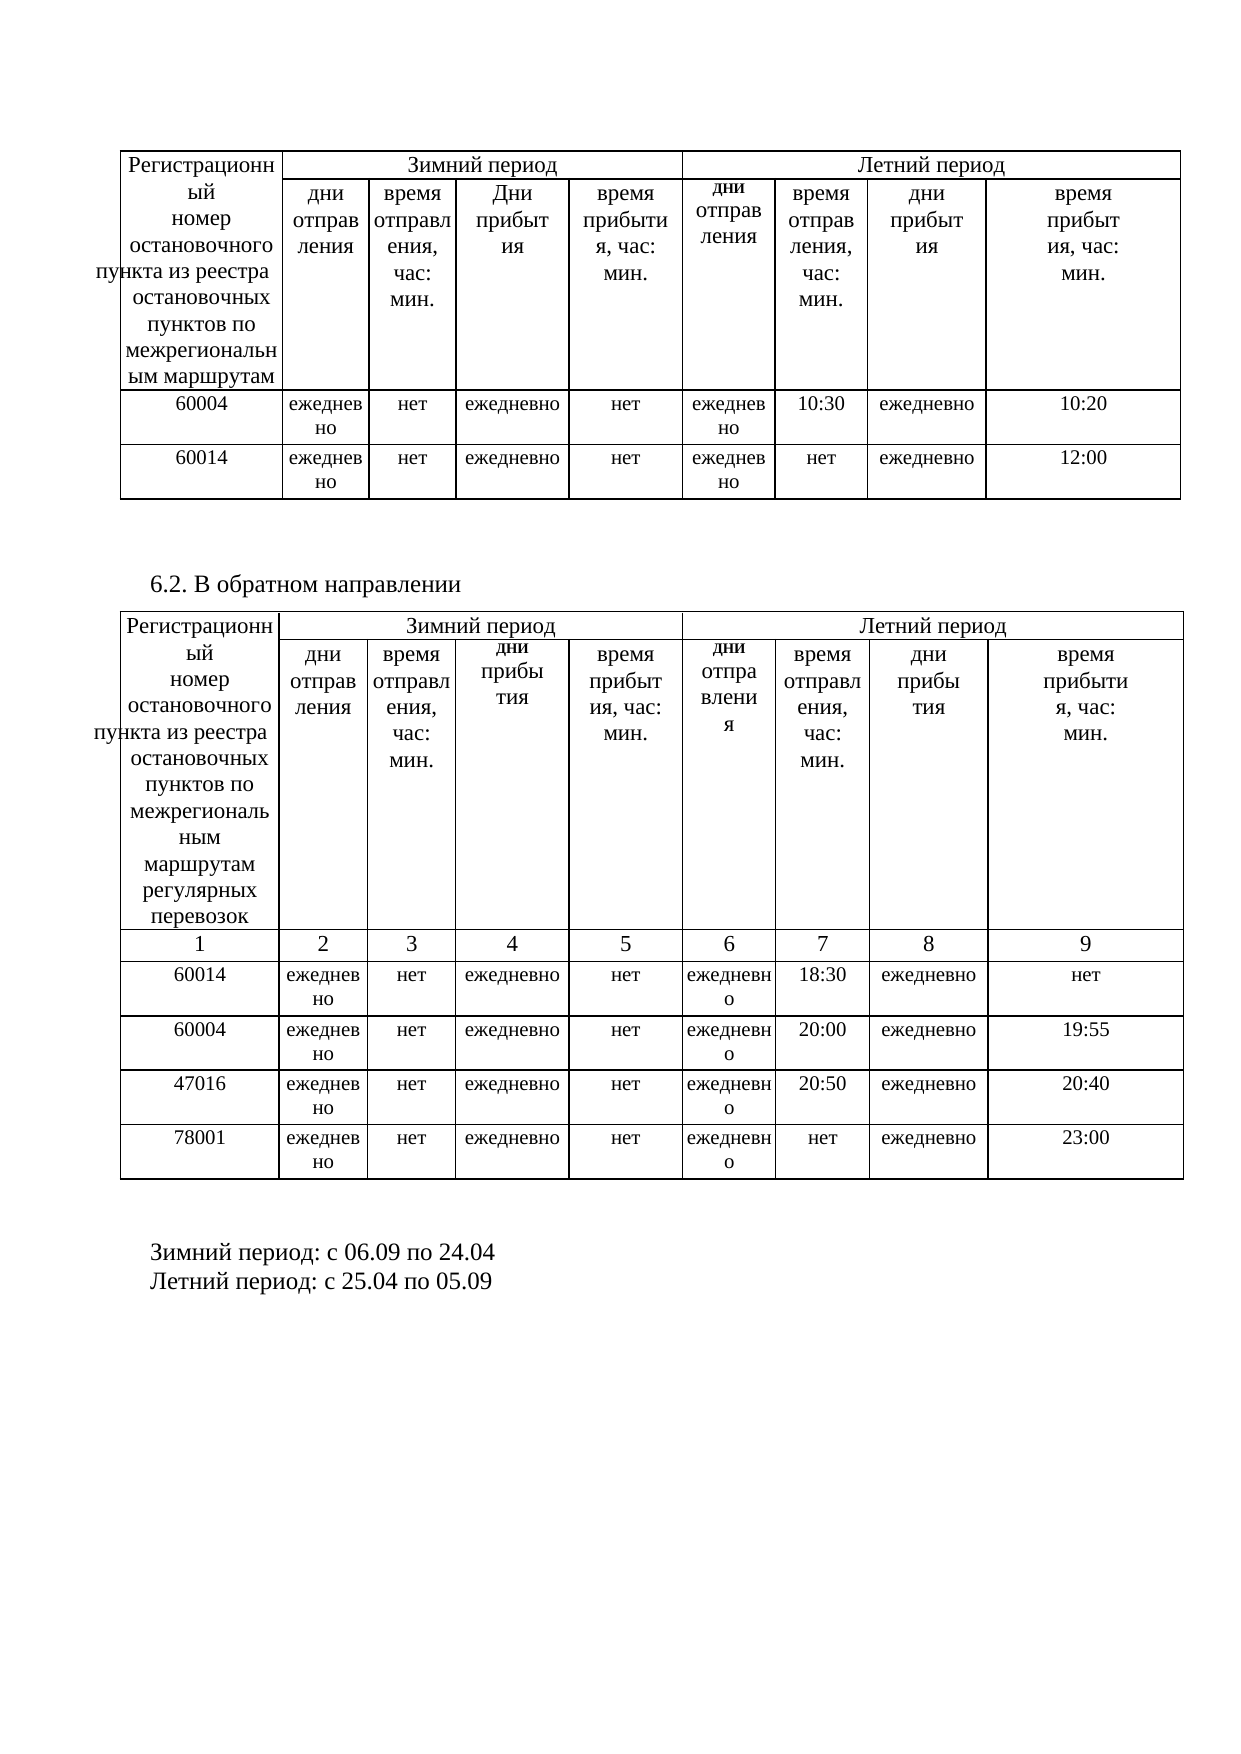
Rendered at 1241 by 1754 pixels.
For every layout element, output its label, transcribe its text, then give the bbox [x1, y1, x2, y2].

table_cell ежедневно [870, 1125, 987, 1178]
table_cell ежедневно [283, 391, 368, 444]
table_cell ежедневно [683, 1071, 775, 1124]
table_cell нет [989, 962, 1183, 1015]
table_cell ежедневно [870, 1071, 987, 1124]
table_cell ежедневно [870, 1017, 987, 1069]
table_cell время прибыт ия, час: мин. [987, 180, 1180, 389]
table_cell нет [776, 1125, 869, 1178]
table_cell нет [570, 962, 682, 1015]
table_cell ежедневно [870, 962, 987, 1015]
table_cell время прибыти я, час: мин. [570, 180, 682, 389]
table_cell ДНИ прибы тия [456, 640, 568, 929]
table_cell 4 [456, 930, 568, 961]
table_cell нет [570, 1125, 682, 1178]
table_cell нет [368, 962, 455, 1015]
table_cell ДНИ отправ ления [683, 180, 774, 389]
table_header Регистрационный номер остановочного пункта из реестра остановочных пунктов по межрегиональным маршрутам регулярных перевозок [121, 612, 279, 929]
table_cell ежедневно [280, 1071, 367, 1124]
table_cell 1 [121, 930, 278, 961]
table_cell 5 [570, 930, 682, 961]
table_cell ежедневно [457, 391, 568, 444]
table_cell нет [368, 1071, 455, 1124]
table_cell ежедневно [456, 1125, 568, 1178]
table_cell 20:50 [776, 1071, 869, 1124]
table_cell нет [570, 445, 682, 498]
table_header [121, 152, 282, 389]
table_cell ежедневно [280, 962, 367, 1015]
table_cell ежедневно [683, 445, 774, 498]
table_cell 60014 [121, 445, 282, 498]
table_cell ежедневно [456, 962, 568, 1015]
table_cell нет [368, 1017, 455, 1069]
table_cell ежедневно [457, 445, 568, 498]
table_cell дни прибыт ия [868, 180, 985, 389]
table_cell 12:00 [987, 445, 1180, 498]
table_cell Дни прибыт ия [457, 180, 568, 389]
table_cell 47016 [121, 1071, 278, 1124]
table_header Летний период [683, 612, 1183, 639]
table_cell ежедневно [280, 1125, 367, 1178]
table_cell нет [776, 445, 867, 498]
table_cell 20:00 [776, 1017, 869, 1069]
table_cell время отправл ения, час: мин. [368, 640, 455, 929]
table_cell нет [570, 1017, 682, 1069]
table_cell 60004 [121, 391, 282, 444]
table_cell время прибыт ия, час: мин. [570, 640, 682, 929]
table_cell ежедневно [868, 445, 985, 498]
table_cell 23:00 [989, 1125, 1183, 1178]
table_cell ежедневно [456, 1071, 568, 1124]
table_cell 2 [280, 930, 367, 961]
table_cell 6 [683, 930, 775, 961]
table_cell 7 [776, 930, 869, 961]
table_header Зимний период [283, 152, 682, 178]
table_cell нет [570, 391, 682, 444]
table_cell ежедневно [868, 391, 985, 444]
table_cell дни отправ ления [283, 180, 368, 389]
table_cell ежедневно [683, 962, 775, 1015]
table_cell дни прибы тия [870, 640, 987, 929]
table_cell ежедневно [683, 391, 774, 444]
table_cell ежедневно [280, 1017, 367, 1069]
table_cell 8 [870, 930, 987, 961]
table_cell дни отправ ления [280, 640, 367, 929]
table_cell 9 [989, 930, 1183, 961]
table_cell время прибыти я, час: мин. [989, 640, 1183, 929]
table_cell нет [368, 1125, 455, 1178]
table_cell 3 [368, 930, 455, 961]
table_header Летний период [683, 152, 1180, 178]
table_cell время отправ ления, час: мин. [776, 180, 867, 389]
table_cell ежедневно [683, 1017, 775, 1069]
table_cell 60004 [121, 1017, 278, 1069]
table_cell 10:30 [776, 391, 867, 444]
table_cell 18:30 [776, 962, 869, 1015]
table_cell нет [370, 391, 455, 444]
table_cell 20:40 [989, 1071, 1183, 1124]
text 6.2. В обратном направлении [150, 569, 1090, 598]
table_cell 10:20 [987, 391, 1180, 444]
text Летний период: с 25.04 по 05.09 [150, 1266, 1090, 1294]
text Зимний период: с 06.09 по 24.04 [150, 1237, 1090, 1266]
table_cell нет [570, 1071, 682, 1124]
table_cell ежедневно [683, 1125, 775, 1178]
table_cell время отправл ения, час: мин. [776, 640, 869, 929]
table_cell время отправл ения, час: мин. [370, 180, 455, 389]
table_cell 60014 [121, 962, 278, 1015]
table_cell нет [370, 445, 455, 498]
table_cell ДНИ отпра влени я [683, 640, 775, 929]
table_cell 19:55 [989, 1017, 1183, 1069]
table_cell ежедневно [456, 1017, 568, 1069]
table_cell 78001 [121, 1125, 278, 1178]
table_header Зимний период [280, 612, 682, 639]
table_cell ежедневно [283, 445, 368, 498]
